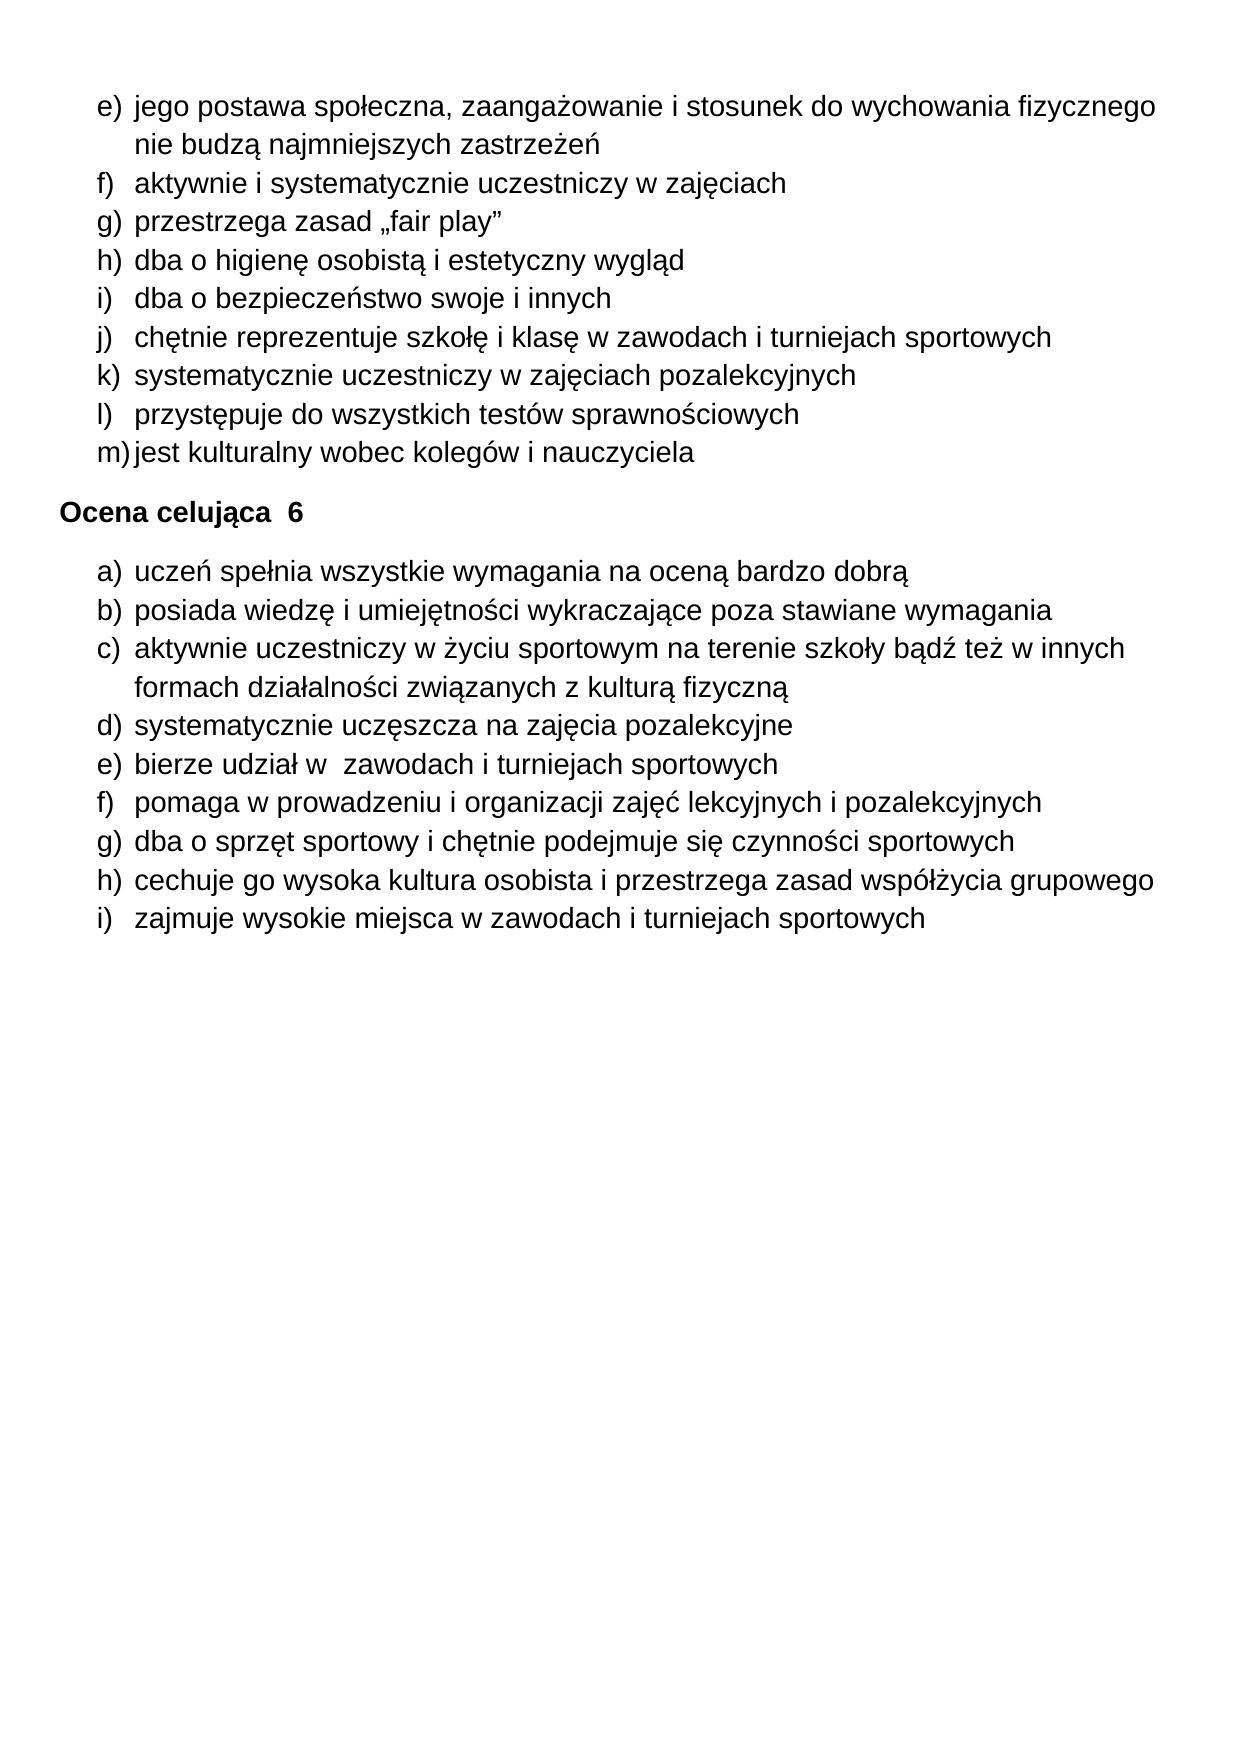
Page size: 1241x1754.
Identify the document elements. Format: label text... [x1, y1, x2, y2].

list bierze udział w zawodach i turniejach sportowych [97, 747, 1167, 781]
list zajmuje wysokie miejsca w zawodach i turniejach sportowych [97, 901, 1167, 935]
list aktywnie i systematycznie uczestniczy w zajęciach [97, 166, 1167, 199]
list systematycznie uczestniczy w zajęciach pozalekcyjnych [97, 358, 1167, 392]
list dba o bezpieczeństwo swoje i innych [97, 281, 1167, 315]
list jego postawa społeczna, zaangażowanie i stosunek do wychowania fizycznego nie budzą najmniejszych zastrzeżeń [97, 89, 1167, 161]
list przystępuje do wszystkich testów sprawnościowych [97, 397, 1167, 431]
list pomaga w prowadzeniu i organizacji zajęć lekcyjnych i pozalekcyjnych [97, 786, 1167, 819]
list dba o sprzęt sportowy i chętnie podejmuje się czynności sportowych [97, 824, 1167, 858]
list systematycznie uczęszcza na zajęcia pozalekcyjne [97, 708, 1167, 742]
list cechuje go wysoka kultura osobista i przestrzega zasad współżycia grupowego [97, 863, 1167, 896]
list chętnie reprezentuje szkołę i klasę w zawodach i turniejach sportowych [97, 320, 1167, 353]
list dba o higienę osobistą i estetyczny wygląd [97, 243, 1167, 276]
list uczeń spełnia wszystkie wymagania na oceną bardzo dobrą [97, 554, 1167, 588]
list posiada wiedzę i umiejętności wykraczające poza stawiane wymagania [97, 593, 1167, 626]
text Ocena celująca 6 [59, 495, 1167, 528]
list aktywnie uczestniczy w życiu sportowym na terenie szkoły bądź też w innych formach działalności związanych z kulturą fizyczną [97, 631, 1167, 703]
list jest kulturalny wobec kolegów i nauczyciela [97, 436, 1167, 469]
list przestrzega zasad „fair play” [97, 204, 1167, 238]
